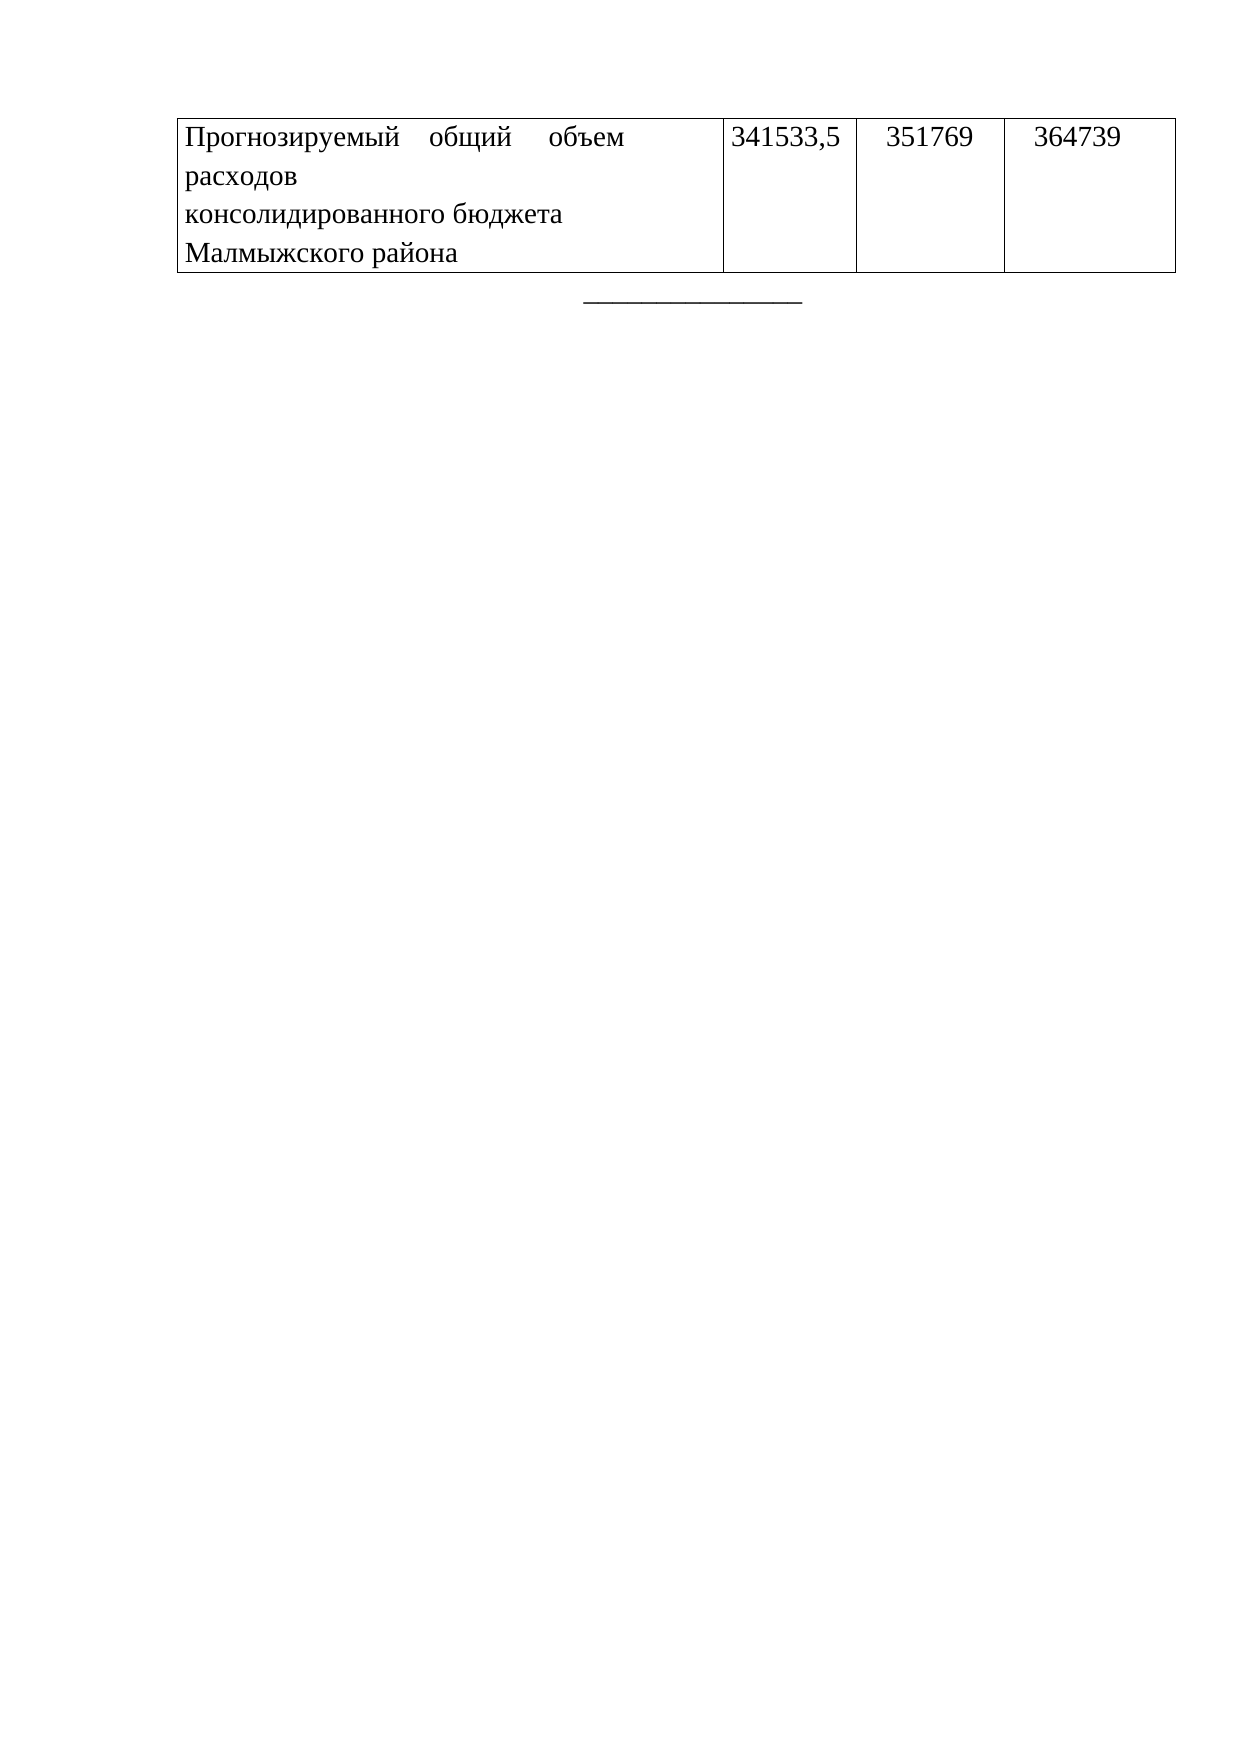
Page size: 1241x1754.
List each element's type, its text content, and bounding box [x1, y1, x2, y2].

table_cell 364739 [1005, 119, 1175, 272]
table_cell 351769 [857, 119, 1004, 272]
text _______________ [177, 273, 1152, 306]
table_cell 341533,5 [724, 119, 856, 272]
table_cell Прогнозируемый общий объем расходов консолидированного бюджета Малмыжского района [178, 119, 723, 272]
